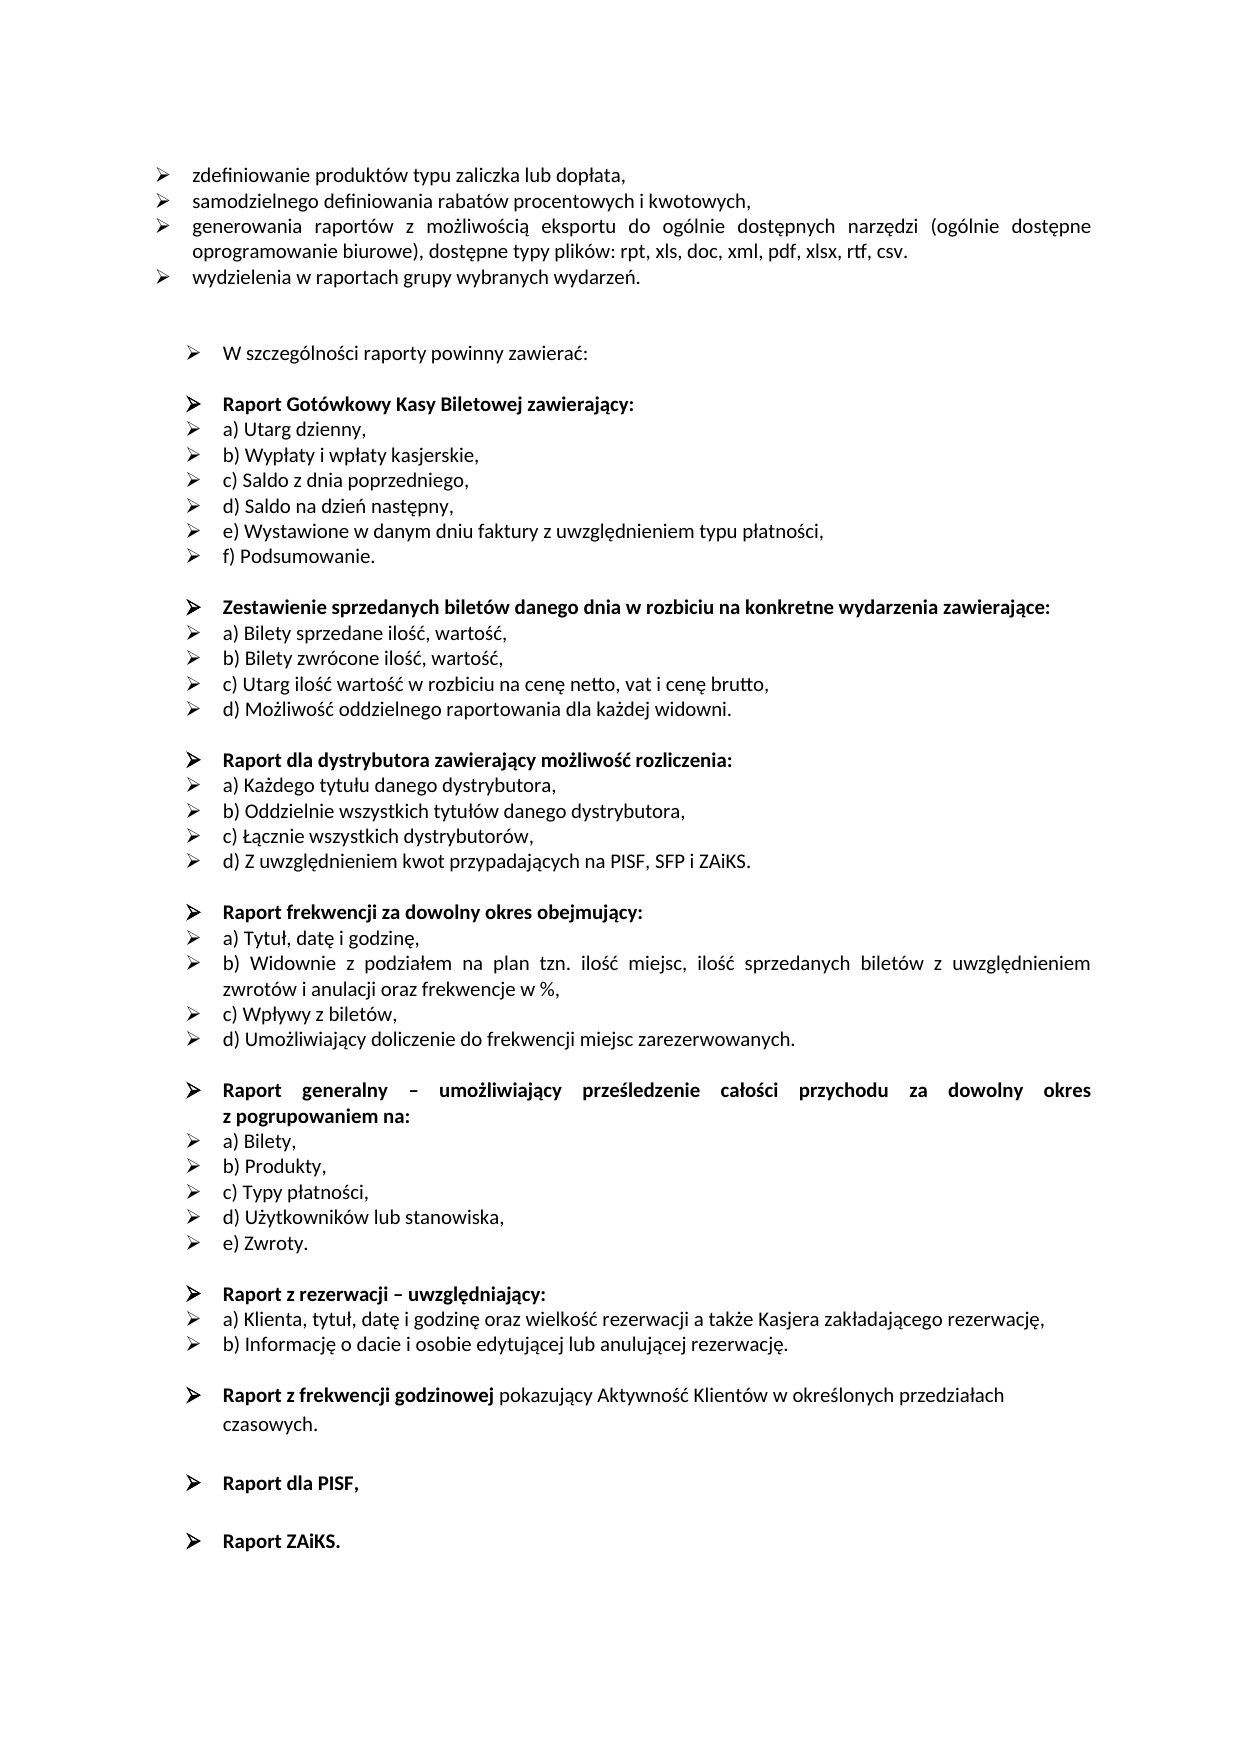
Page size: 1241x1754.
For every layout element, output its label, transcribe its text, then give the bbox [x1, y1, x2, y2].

list a) Bilety sprzedane ilość, wartość, [185, 620, 1093, 645]
list Raport z frekwencji godzinowej pokazujący Aktywność Klientów w określonych przedziałach czasowych. [185, 1382, 1093, 1437]
list b) Wypłaty i wpłaty kasjerskie, [185, 442, 1093, 467]
list c) Łącznie wszystkich dystrybutorów, [185, 823, 1093, 849]
list d) Użytkowników lub stanowiska, [185, 1204, 1093, 1230]
list e) Zwroty. [185, 1230, 1093, 1255]
list Raport dla PISF, [185, 1470, 1093, 1495]
list Zestawienie sprzedanych biletów danego dnia w rozbiciu na konkretne wydarzenia zawierające: [185, 594, 1093, 620]
list c) Saldo z dnia poprzedniego, [185, 467, 1093, 493]
list Raport dla dystrybutora zawierający możliwość rozliczenia: [185, 747, 1093, 772]
list f) Podsumowanie. [185, 544, 1093, 569]
list d) Z uwzględnieniem kwot przypadających na PISF, SFP i ZAiKS. [185, 849, 1093, 874]
list a) Każdego tytułu danego dystrybutora, [185, 772, 1093, 798]
list d) Saldo na dzień następny, [185, 493, 1093, 518]
list a) Klienta, tytuł, datę i godzinę oraz wielkość rezerwacji a także Kasjera zakładającego rezerwację, [185, 1306, 1093, 1332]
list c) Typy płatności, [185, 1179, 1093, 1204]
list d) Możliwość oddzielnego raportowania dla każdej widowni. [185, 696, 1093, 722]
list Raport z rezerwacji – uwzględniający: [185, 1281, 1093, 1306]
list c) Wpływy z biletów, [185, 1001, 1093, 1027]
list a) Bilety, [185, 1128, 1093, 1154]
list b) Widownie z podziałem na plan tzn. ilość miejsc, ilość sprzedanych biletów z uwzględnieniem zwrotów i anulacji oraz frekwencje w %, [185, 950, 1093, 1001]
list wydzielenia w raportach grupy wybranych wydarzeń. [154, 264, 1093, 289]
list Raport generalny – umożliwiający prześledzenie całości przychodu za dowolny okres z pogrupowaniem na: [185, 1077, 1093, 1128]
list b) Produkty, [185, 1154, 1093, 1179]
list Raport Gotówkowy Kasy Biletowej zawierający: [185, 391, 1093, 417]
list c) Utarg ilość wartość w rozbiciu na cenę netto, vat i cenę brutto, [185, 671, 1093, 696]
list b) Oddzielnie wszystkich tytułów danego dystrybutora, [185, 798, 1093, 823]
list b) Bilety zwrócone ilość, wartość, [185, 645, 1093, 671]
list samodzielnego definiowania rabatów procentowych i kwotowych, [154, 188, 1093, 213]
list a) Tytuł, datę i godzinę, [185, 925, 1093, 950]
list d) Umożliwiający doliczenie do frekwencji miejsc zarezerwowanych. [185, 1027, 1093, 1052]
list e) Wystawione w danym dniu faktury z uwzględnieniem typu płatności, [185, 518, 1093, 544]
list generowania raportów z możliwością eksportu do ogólnie dostępnych narzędzi (ogólnie dostępne oprogramowanie biurowe), dostępne typy plików: rpt, xls, doc, xml, pdf, xlsx, rtf, csv. [154, 213, 1093, 264]
list a) Utarg dzienny, [185, 417, 1093, 442]
list b) Informację o dacie i osobie edytującej lub anulującej rezerwację. [185, 1332, 1093, 1357]
list Raport frekwencji za dowolny okres obejmujący: [185, 899, 1093, 925]
list zdefiniowanie produktów typu zaliczka lub dopłata, [154, 162, 1093, 188]
list Raport ZAiKS. [185, 1528, 1093, 1554]
list W szczególności raporty powinny zawierać: [185, 340, 1093, 366]
